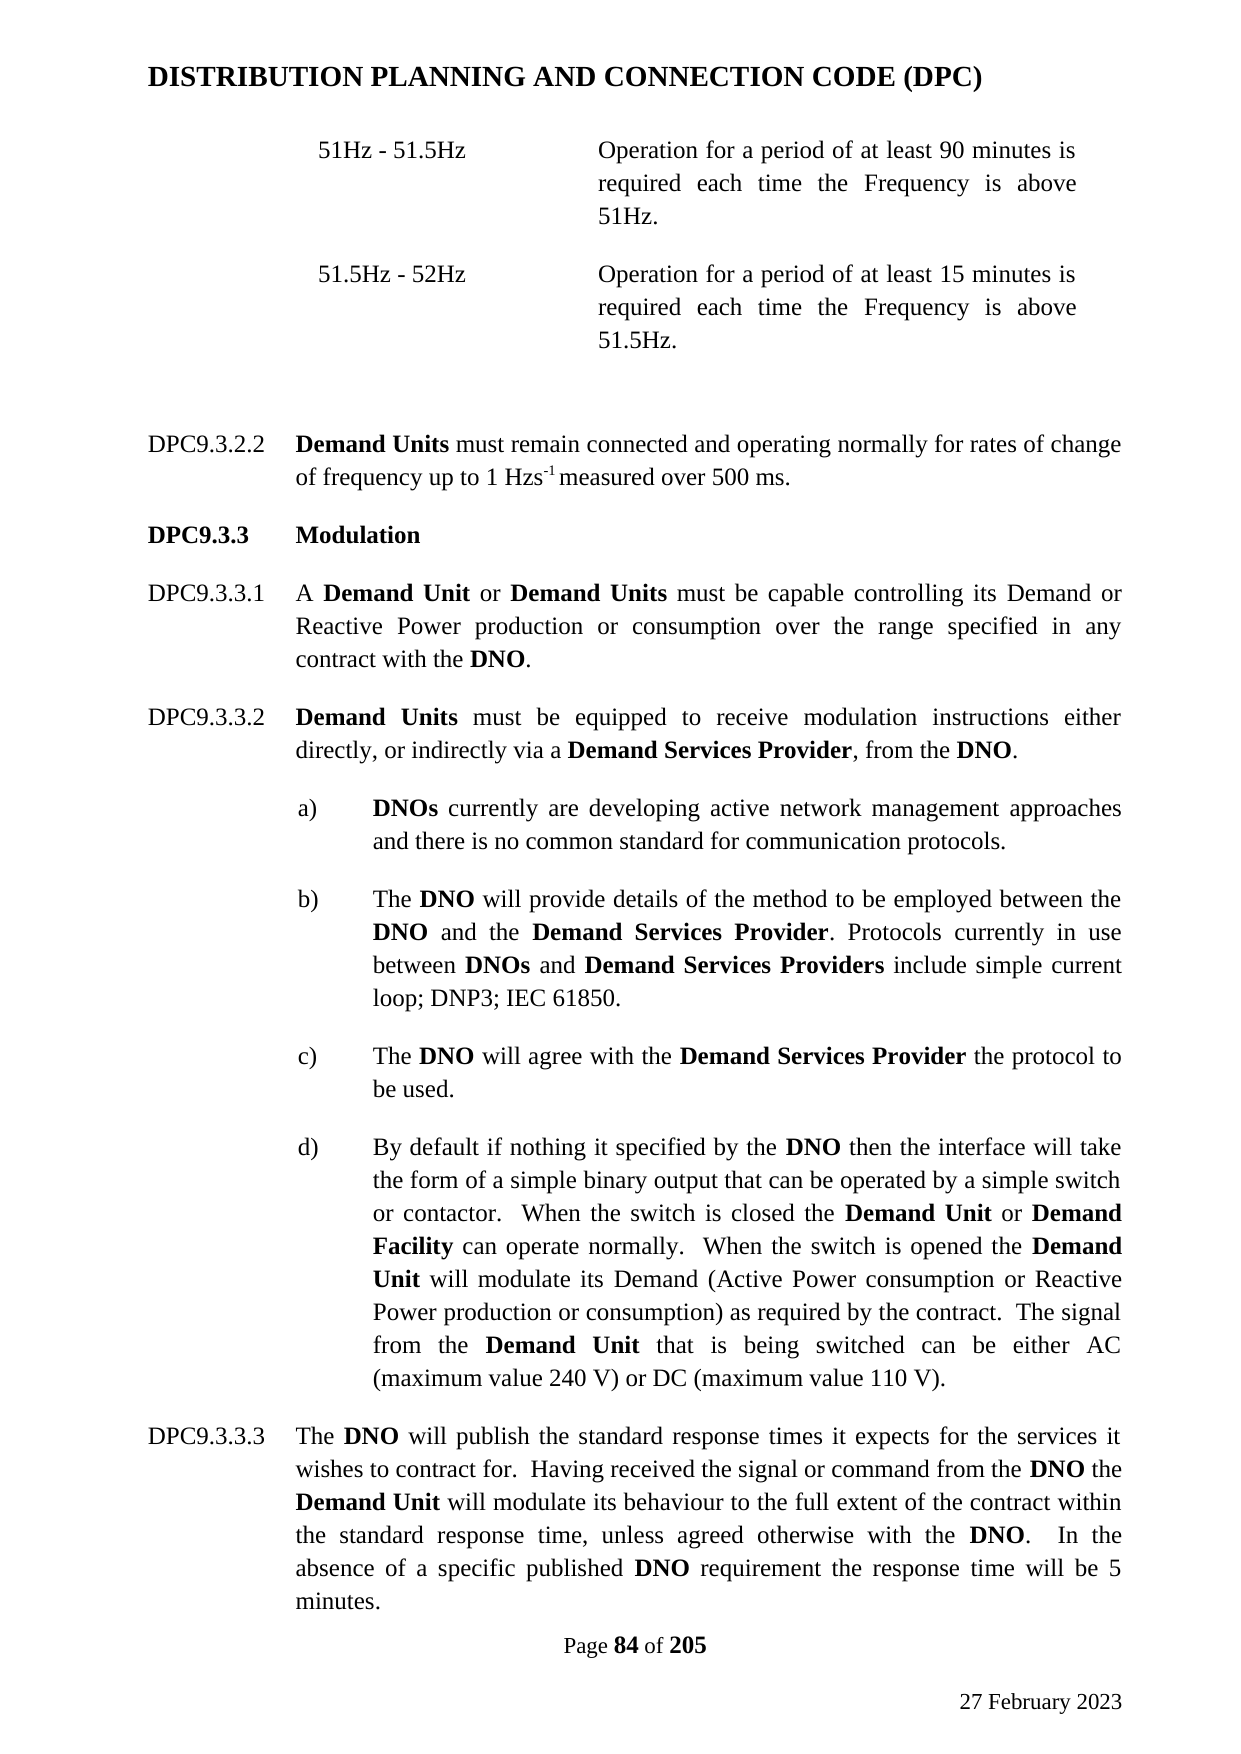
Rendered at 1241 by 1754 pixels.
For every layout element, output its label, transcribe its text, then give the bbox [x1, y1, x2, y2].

text DPC9.3.3.1 A Demand Unit or Demand Units must be capable controlling its Demand or Reactive Power production or consumption over the range specified in any contract with the DNO. [148, 578, 1122, 673]
list The DNO will provide details of the method to be employed between the DNO and the Demand Services Provider. Protocols currently in use between DNOs and Demand Services Providers include simple current loop; DNP3; IEC 61850. [298, 884, 1122, 1012]
list The DNO will agree with the Demand Services Provider the protocol to be used. [298, 1041, 1122, 1103]
table_cell 51Hz - 51.5Hz [307, 123, 579, 247]
text DPC9.3.3.3 The DNO will publish the standard response times it expects for the services it wishes to contract for. Having received the signal or command from the DNO the Demand Unit will modulate its behaviour to the full extent of the contract within the standard response time, unless agreed otherwise with the DNO. In the absence of a specific published DNO requirement the response time will be 5 minutes. [148, 1421, 1122, 1615]
table_cell Operation for a period of at least 90 minutes is required each time the Frequency is above 51Hz. [579, 123, 1088, 247]
list By default if nothing it specified by the DNO then the interface will take the form of a simple binary output that can be operated by a simple switch or contactor. When the switch is closed the Demand Unit or Demand Facility can operate normally. When the switch is opened the Demand Unit will modulate its Demand (Active Power consumption or Reactive Power production or consumption) as required by the contract. The signal from the Demand Unit that is being switched can be either AC (maximum value 240 V) or DC (maximum value 110 V). [298, 1132, 1122, 1392]
table_cell Operation for a period of at least 15 minutes is required each time the Frequency is above 51.5Hz. [579, 247, 1088, 371]
text DPC9.3.3 Modulation [148, 520, 1122, 548]
text DPC9.3.3.2 Demand Units must be equipped to receive modulation instructions either directly, or indirectly via a Demand Services Provider, from the DNO. [148, 702, 1122, 764]
table_cell 51.5Hz - 52Hz [307, 247, 579, 371]
text DPC9.3.2.2 Demand Units must remain connected and operating normally for rates of change of frequency up to 1 Hzs-1 measured over 500 ms. [148, 429, 1122, 491]
list DNOs currently are developing active network management approaches and there is no common standard for communication protocols. [298, 793, 1122, 855]
